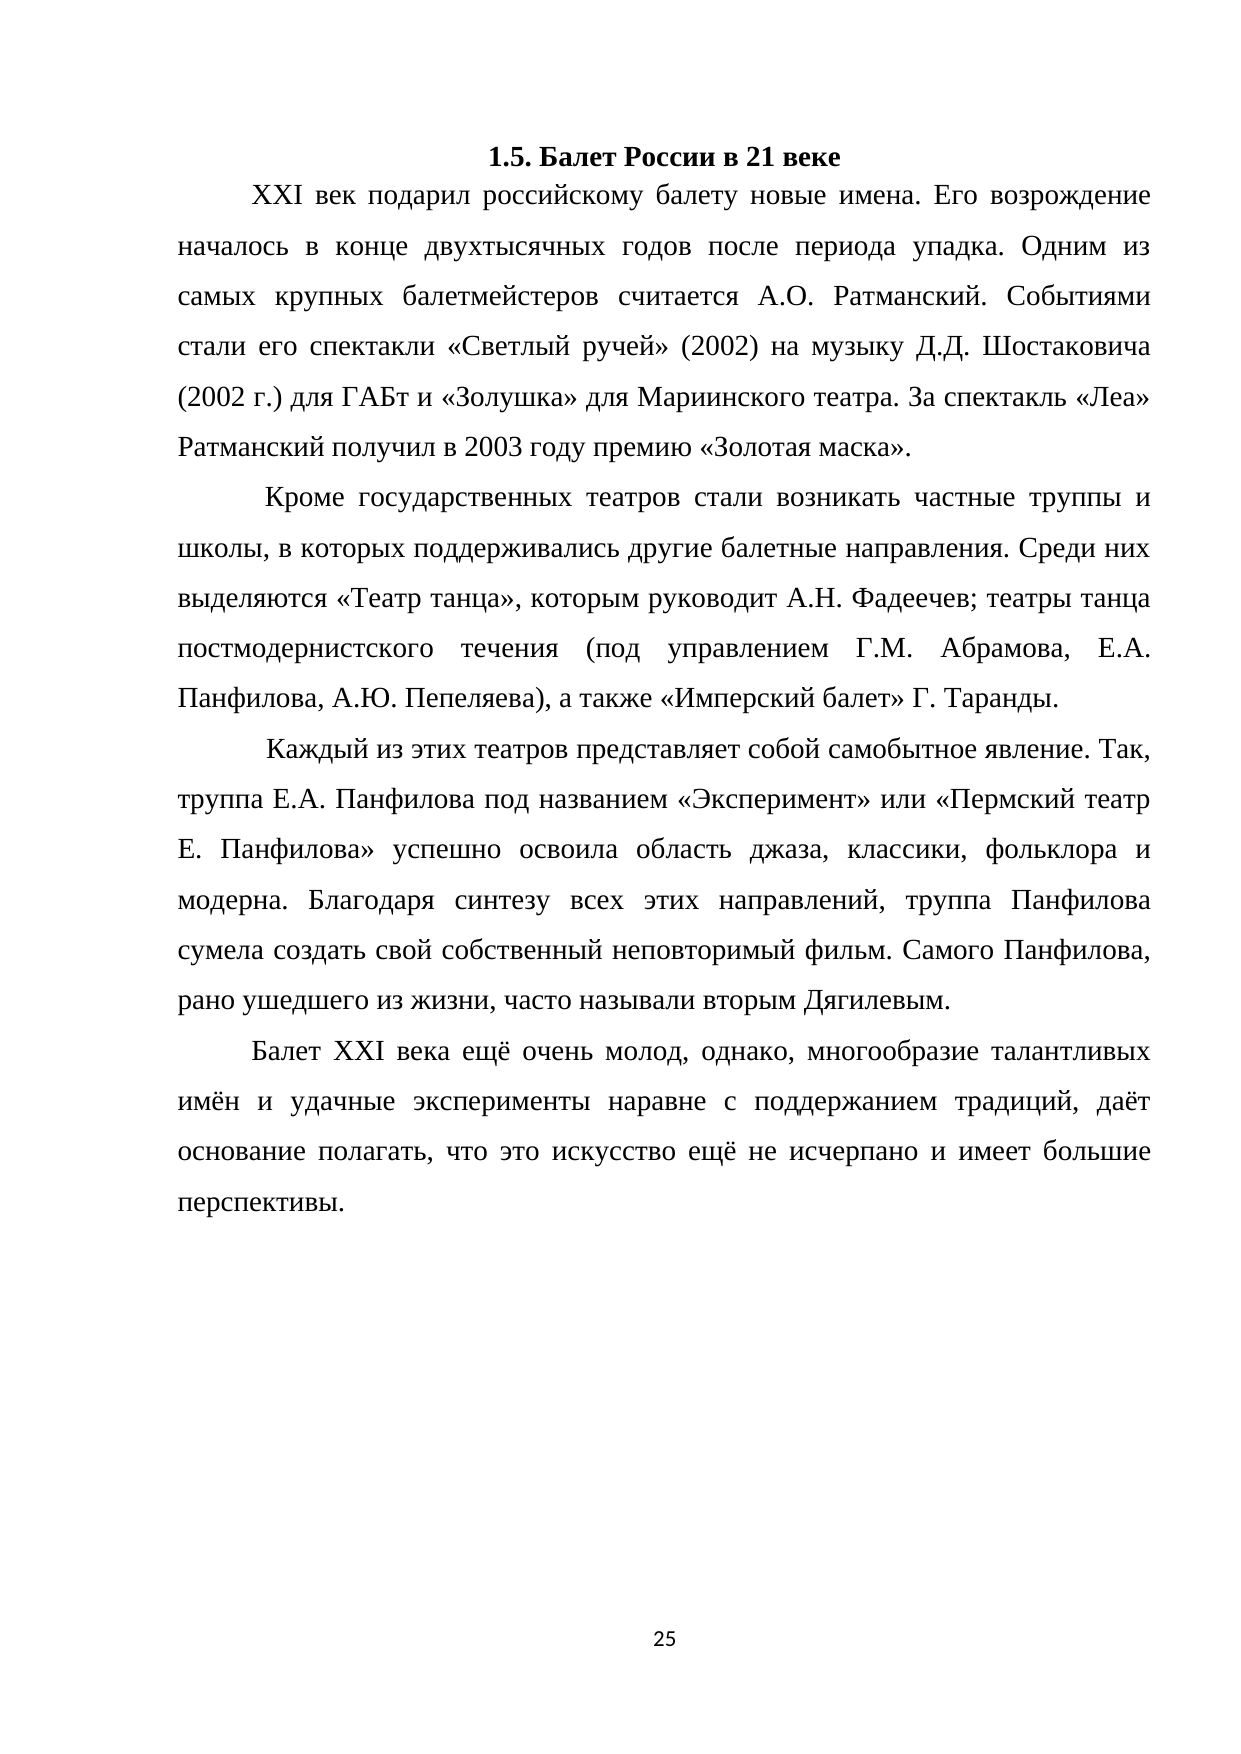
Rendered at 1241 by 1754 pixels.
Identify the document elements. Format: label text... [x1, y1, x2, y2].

text Каждый из этих театров представляет собой самобытное явление. Так, труппа Е.А. Панфилова под названием «Эксперимент» или «Пермский театр Е. Панфилова» успешно освоила область джаза, классики, фольклора и модерна. Благодаря синтезу всех этих направлений, труппа Панфилова сумела создать свой собственный неповторимый фильм. Самого Панфилова, рано ушедшего из жизни, часто называли вторым Дягилевым. [177, 731, 1152, 1016]
subtitle 1.5. Балет России в 21 веке [177, 139, 1152, 172]
text Кроме государственных театров стали возникать частные труппы и школы, в которых поддерживались другие балетные направления. Среди них выделяются «Театр танца», которым руководит А.Н. Фадеечев; театры танца постмодернистского течения (под управлением Г.М. Абрамова, Е.А. Панфилова, А.Ю. Пепеляева), а также «Имперский балет» Г. Таранды. [177, 479, 1152, 714]
text Балет XXI века ещё очень молод, однако, многообразие талантливых имён и удачные эксперименты наравне с поддержанием традиций, даёт основание полагать, что это искусство ещё не исчерпано и имеет большие перспективы. [177, 1033, 1152, 1217]
text XXI век подарил российскому балету новые имена. Его возрождение началось в конце двухтысячных годов после периода упадка. Одним из самых крупных балетмейстеров считается А.О. Ратманский. Событиями стали его спектакли «Светлый ручей» (2002) на музыку Д.Д. Шостаковича (2002 г.) для ГАБт и «Золушка» для Мариинского театра. За спектакль «Леа» Ратманский получил в 2003 году премию «Золотая маска». [177, 177, 1152, 463]
